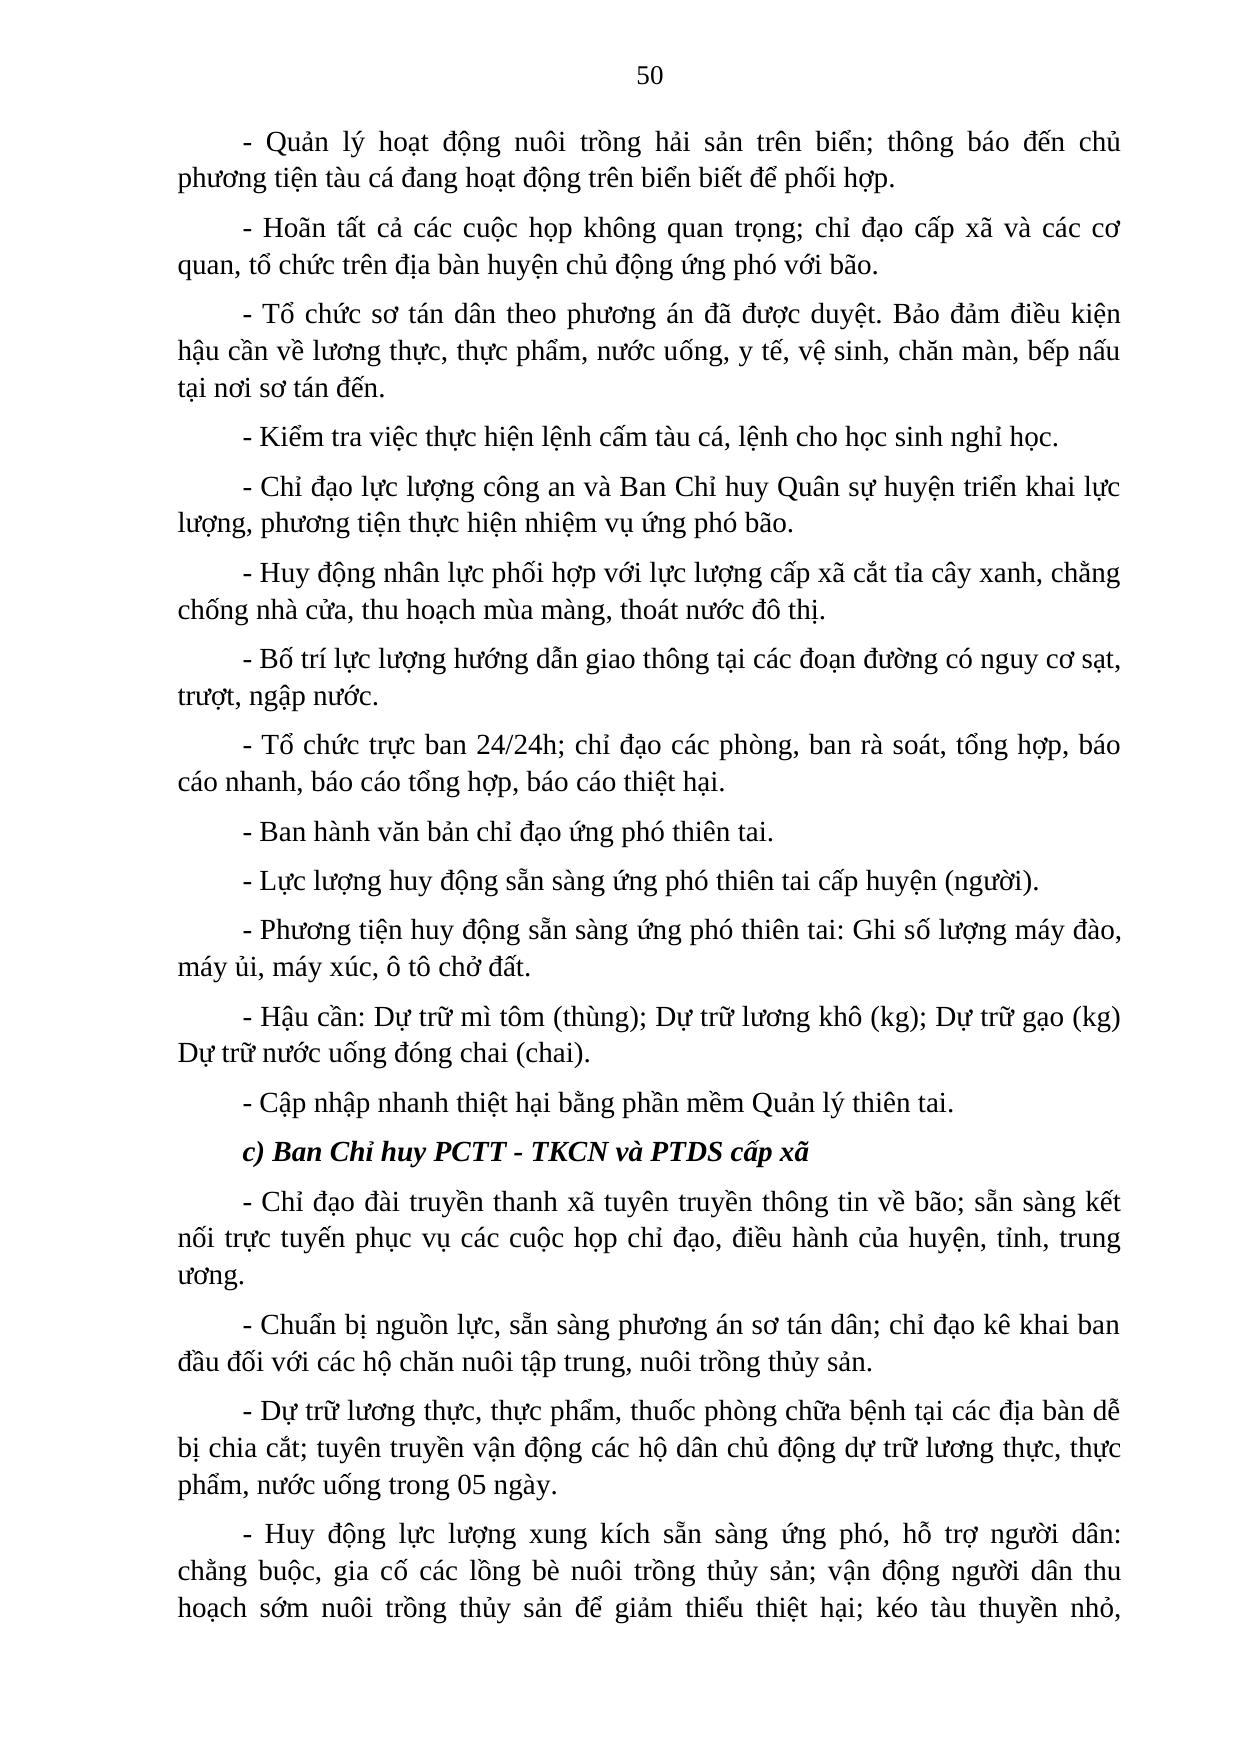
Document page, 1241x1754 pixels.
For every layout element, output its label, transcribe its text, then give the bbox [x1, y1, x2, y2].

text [177, 1516, 1122, 1623]
text - Quản lý hoạt động nuôi trồng hải sản trên biển; thông báo đến chủ phương tiện tàu cá đang hoạt động trên biển biết để phối hợp. [177, 124, 1122, 194]
text - Dự trữ lương thực, thực phẩm, thuốc phòng chữa bệnh tại các địa bàn dễ bị chia cắt; tuyên truyền vận động các hộ dân chủ động dự trữ lương thực, thực phẩm, nước uống trong 05 ngày. [177, 1393, 1122, 1500]
text - Kiểm tra việc thực hiện lệnh cấm tàu cá, lệnh cho học sinh nghỉ học. [177, 419, 1122, 453]
text - Lực lượng huy động sẵn sàng ứng phó thiên tai cấp huyện (người). [177, 863, 1122, 897]
text - Chỉ đạo đài truyền thanh xã tuyên truyền thông tin về bão; sẵn sàng kết nối trực tuyến phục vụ các cuộc họp chỉ đạo, điều hành của huyện, tỉnh, trung ương. [177, 1184, 1122, 1291]
text - Hậu cần: Dự trữ mì tôm (thùng); Dự trữ lương khô (kg); Dự trữ gạo (kg) Dự trữ nước uống đóng chai (chai). [177, 999, 1122, 1069]
text - Cập nhập nhanh thiệt hại bằng phần mềm Quản lý thiên tai. [177, 1085, 1122, 1118]
text - Chỉ đạo lực lượng công an và Ban Chỉ huy Quân sự huyện triển khai lực lượng, phương tiện thực hiện nhiệm vụ ứng phó bão. [177, 469, 1122, 539]
text - Phương tiện huy động sẵn sàng ứng phó thiên tai: Ghi số lượng máy đào, máy ủi, máy xúc, ô tô chở đất. [177, 912, 1122, 983]
text - Ban hành văn bản chỉ đạo ứng phó thiên tai. [177, 814, 1122, 847]
text - Tổ chức sơ tán dân theo phương án đã được duyệt. Bảo đảm điều kiện hậu cần về lương thực, thực phẩm, nước uống, y tế, vệ sinh, chăn màn, bếp nấu tại nơi sơ tán đến. [177, 296, 1122, 403]
text - Bố trí lực lượng hướng dẫn giao thông tại các đoạn đường có nguy cơ sạt, trượt, ngập nước. [177, 641, 1122, 712]
text c) Ban Chỉ huy PCTT - TKCN và PTDS cấp xã [177, 1134, 1122, 1168]
text - Huy động nhân lực phối hợp với lực lượng cấp xã cắt tỉa cây xanh, chằng chống nhà cửa, thu hoạch mùa màng, thoát nước đô thị. [177, 555, 1122, 625]
text - Hoãn tất cả các cuộc họp không quan trọng; chỉ đạo cấp xã và các cơ quan, tổ chức trên địa bàn huyện chủ động ứng phó với bão. [177, 210, 1122, 280]
text - Tổ chức trực ban 24/24h; chỉ đạo các phòng, ban rà soát, tổng hợp, báo cáo nhanh, báo cáo tổng hợp, báo cáo thiệt hại. [177, 727, 1122, 798]
text - Chuẩn bị nguồn lực, sẵn sàng phương án sơ tán dân; chỉ đạo kê khai ban đầu đối với các hộ chăn nuôi tập trung, nuôi trồng thủy sản. [177, 1307, 1122, 1377]
